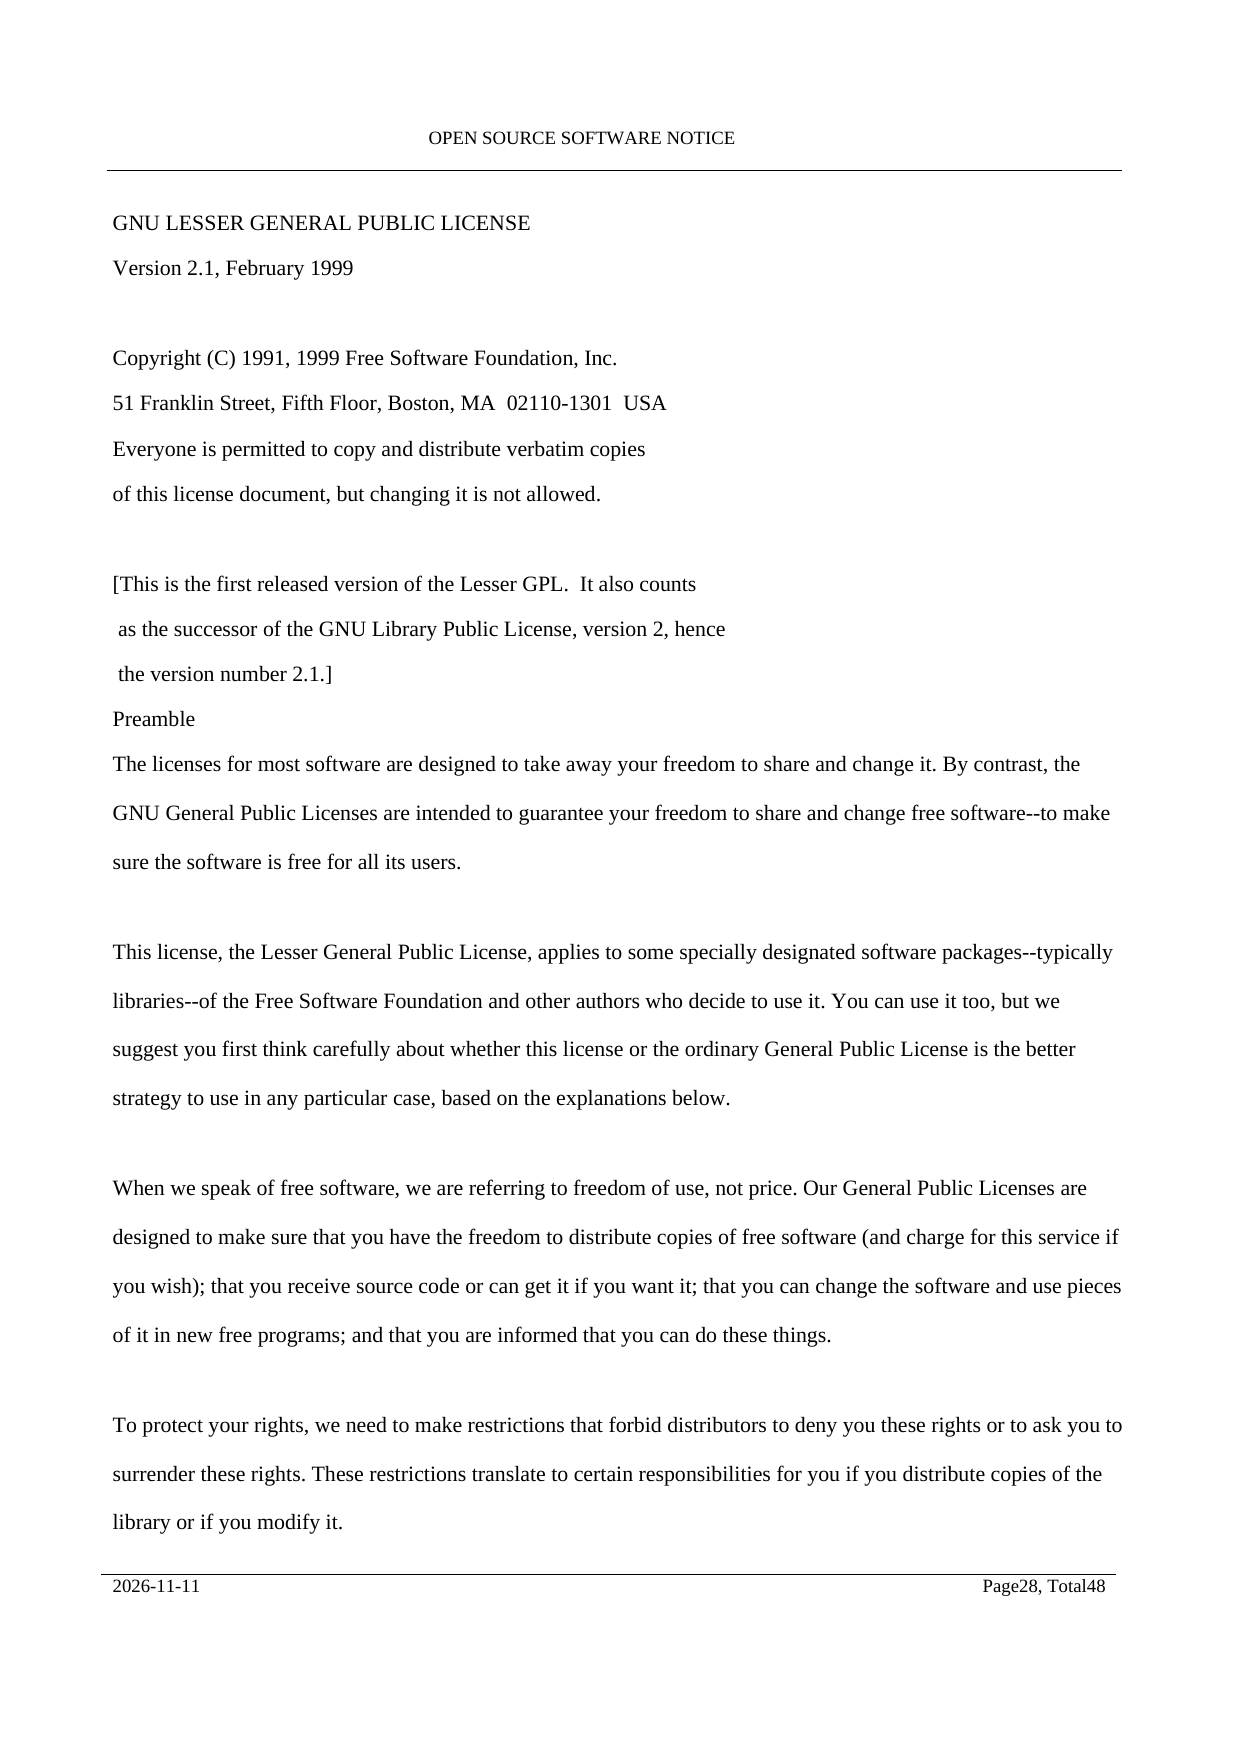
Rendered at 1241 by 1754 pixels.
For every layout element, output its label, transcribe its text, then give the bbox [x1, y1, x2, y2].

text of this license document, but changing it is not allowed. [112, 477, 1128, 509]
text The licenses for most software are designed to take away your freedom to share and change it. By contrast, the GNU General Public Licenses are intended to guarantee your freedom to share and change free software--to make sure the software is free for all its users. [112, 748, 1128, 878]
text the version number 2.1.] [112, 657, 1128, 690]
text To protect your rights, we need to make restrictions that forbid distributors to deny you these rights or to ask you to surrender these rights. These restrictions translate to certain responsibilities for you if you distribute copies of the library or if you modify it. [112, 1408, 1128, 1538]
text This license, the Lesser General Public License, applies to some specially designated software packages--typically libraries--of the Free Software Foundation and other authors who decide to use it. You can use it too, but we suggest you first think carefully about whether this license or the ordinary General Public License is the better strategy to use in any particular case, based on the explanations below. [112, 935, 1128, 1114]
text as the successor of the GNU Library Public License, version 2, hence [112, 612, 1128, 645]
text Everyone is permitted to copy and distribute verbatim copies [112, 432, 1128, 464]
text [This is the first released version of the Lesser GPL. It also counts [112, 567, 1128, 600]
text Version 2.1, February 1999 [112, 251, 1128, 284]
text When we speak of free software, we are referring to freedom of use, not price. Our General Public Licenses are designed to make sure that you have the freedom to distribute copies of free software (and charge for this service if you wish); that you receive source code or can get it if you want it; that you can change the software and use pieces of it in new free programs; and that you are informed that you can do these things. [112, 1172, 1128, 1351]
text 51 Franklin Street, Fifth Floor, Boston, MA 02110-1301 USA [112, 387, 1128, 419]
text GNU LESSER GENERAL PUBLIC LICENSE [112, 206, 1128, 239]
text Copyright (C) 1991, 1999 Free Software Foundation, Inc. [112, 342, 1128, 374]
text Preamble [112, 702, 1128, 735]
